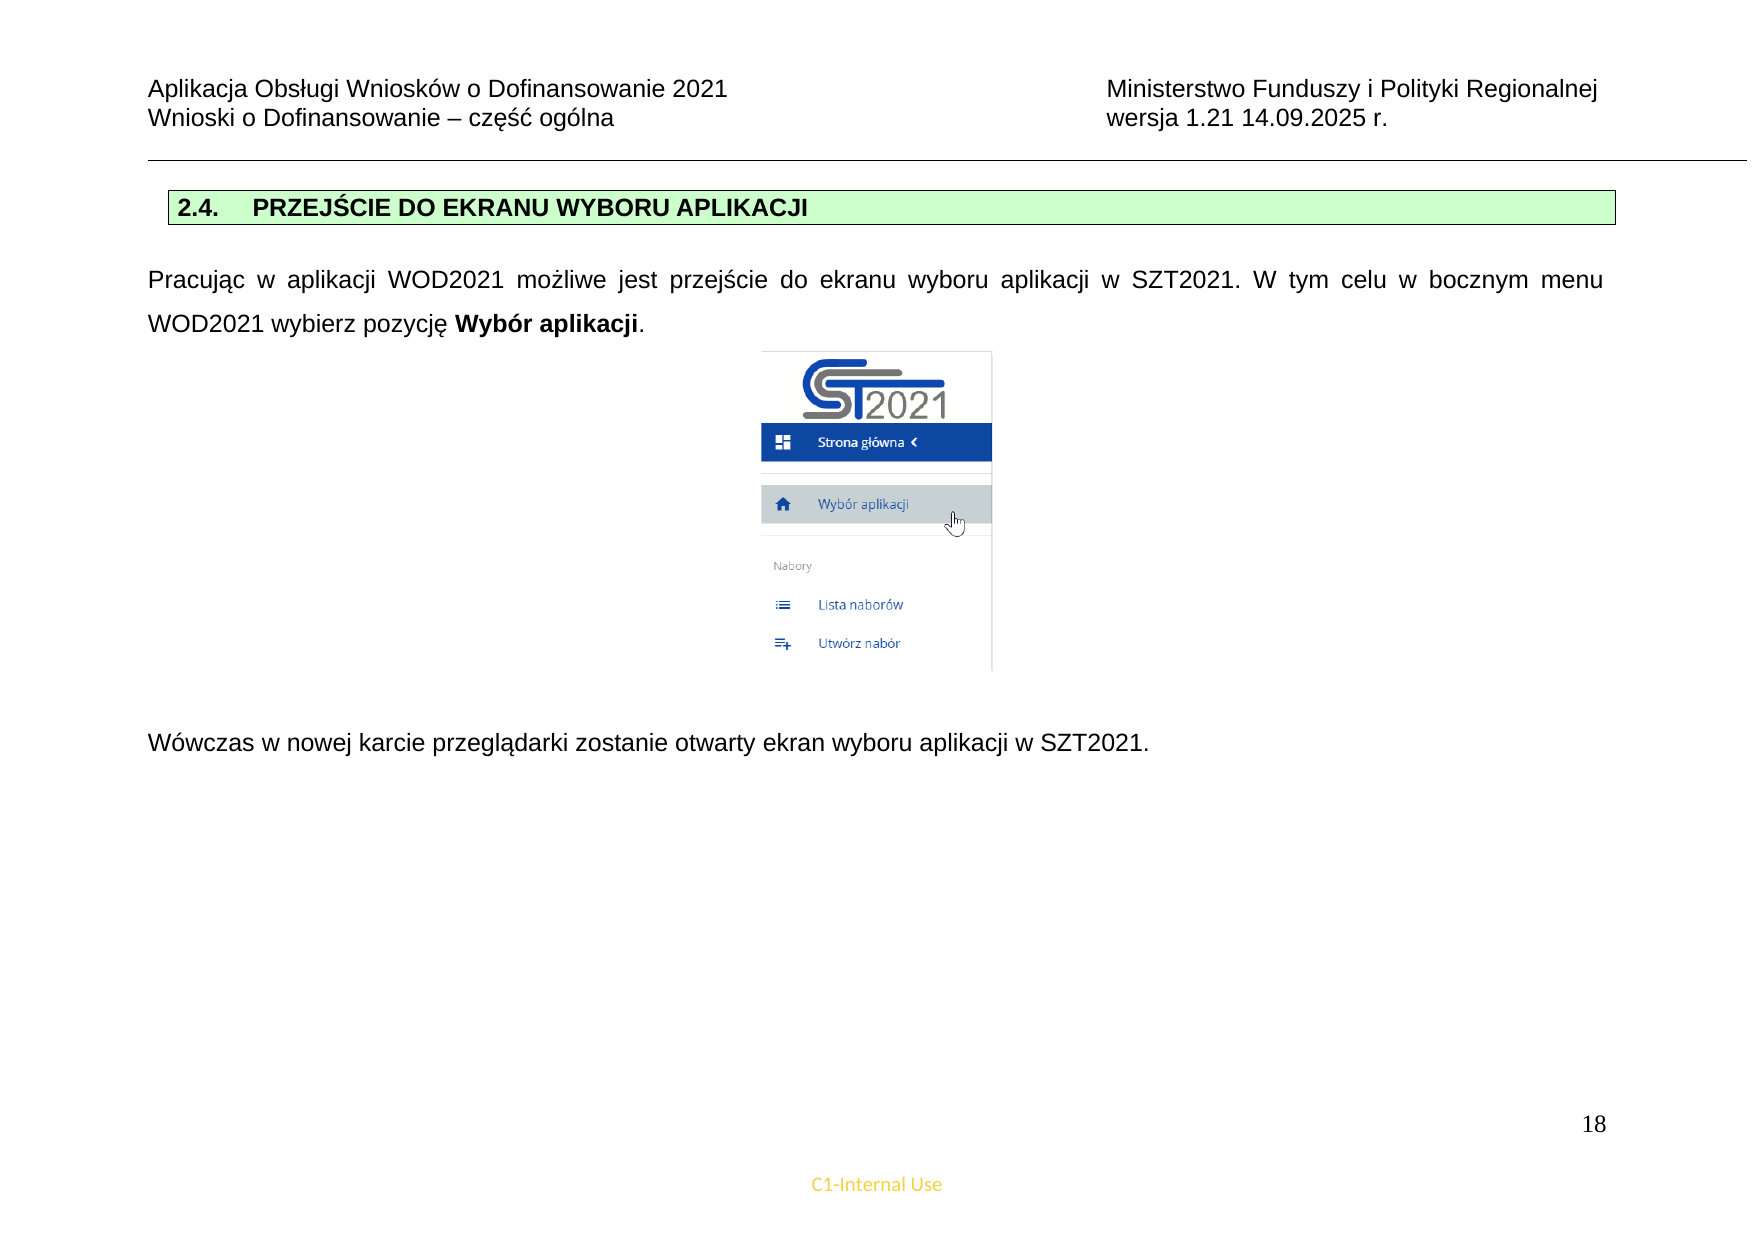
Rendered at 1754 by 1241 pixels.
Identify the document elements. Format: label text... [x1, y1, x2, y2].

text Wówczas w nowej karcie przeglądarki zostanie otwarty ekran wyboru aplikacji w SZT2021. [148, 728, 1606, 756]
text Pracując w aplikacji WOD2021 możliwe jest przejście do ekranu wyboru aplikacji w SZT2021. W tym celu w bocznym menu WOD2021 wybierz pozycję Wybór aplikacji. [148, 266, 1606, 337]
picture [761, 351, 993, 671]
subtitle PRZEJŚCIE DO EKRANU WYBORU APLIKACJI [169, 191, 1615, 224]
